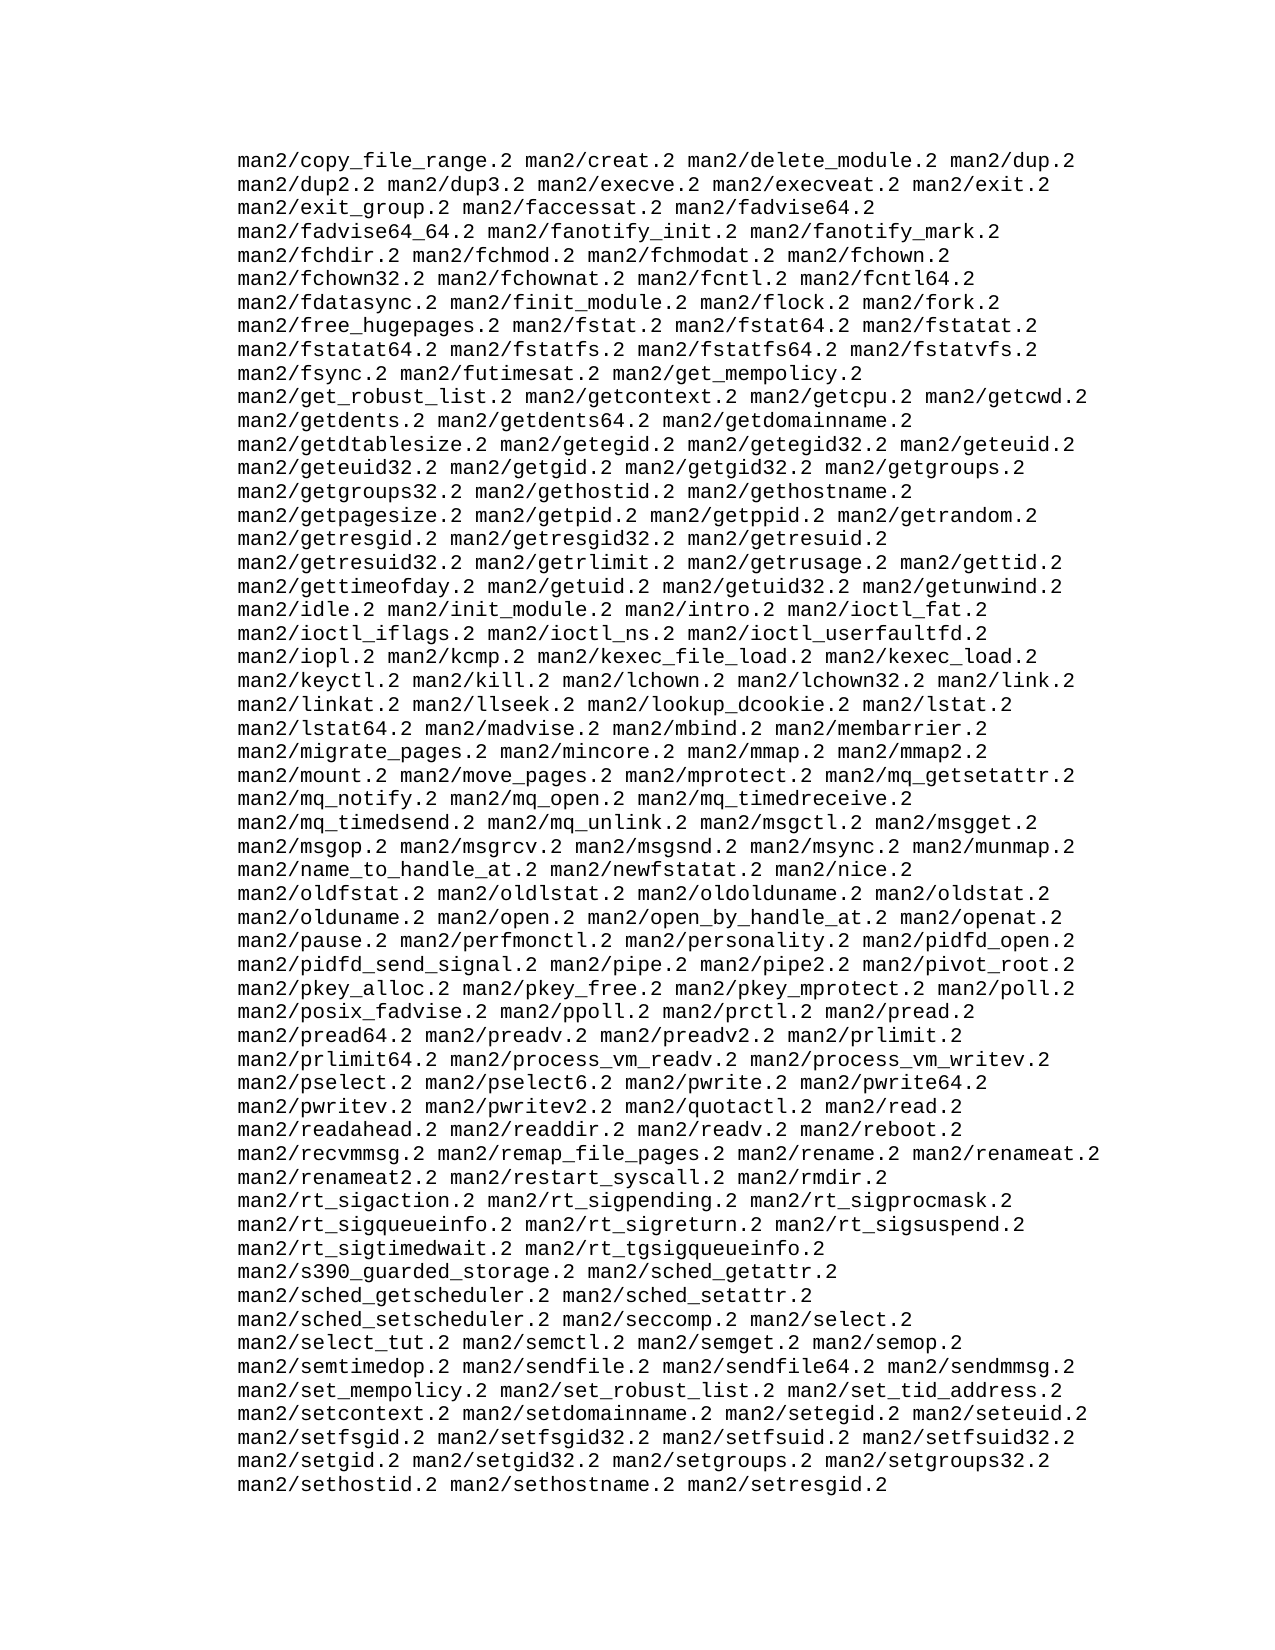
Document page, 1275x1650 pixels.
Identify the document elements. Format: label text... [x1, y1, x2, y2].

text man2/sched_getscheduler.2 man2/sched_setattr.2 [150, 1285, 1125, 1309]
text man2/olduname.2 man2/open.2 man2/open_by_handle_at.2 man2/openat.2 [150, 907, 1125, 930]
text man2/lstat64.2 man2/madvise.2 man2/mbind.2 man2/membarrier.2 [150, 717, 1125, 741]
text man2/pwritev.2 man2/pwritev2.2 man2/quotactl.2 man2/read.2 [150, 1096, 1125, 1119]
text man2/linkat.2 man2/llseek.2 man2/lookup_dcookie.2 man2/lstat.2 [150, 694, 1125, 717]
text man2/recvmmsg.2 man2/remap_file_pages.2 man2/rename.2 man2/renameat.2 [150, 1143, 1125, 1167]
text man2/fsync.2 man2/futimesat.2 man2/get_mempolicy.2 [150, 363, 1125, 386]
text man2/name_to_handle_at.2 man2/newfstatat.2 man2/nice.2 [150, 859, 1125, 883]
text man2/fadvise64_64.2 man2/fanotify_init.2 man2/fanotify_mark.2 [150, 221, 1125, 244]
text man2/mq_timedsend.2 man2/mq_unlink.2 man2/msgctl.2 man2/msgget.2 [150, 812, 1125, 836]
text man2/posix_fadvise.2 man2/ppoll.2 man2/prctl.2 man2/pread.2 [150, 1001, 1125, 1025]
text man2/mq_notify.2 man2/mq_open.2 man2/mq_timedreceive.2 [150, 788, 1125, 812]
text man2/copy_file_range.2 man2/creat.2 man2/delete_module.2 man2/dup.2 [150, 150, 1125, 174]
text man2/prlimit64.2 man2/process_vm_readv.2 man2/process_vm_writev.2 [150, 1048, 1125, 1072]
text man2/sethostid.2 man2/sethostname.2 man2/setresgid.2 [150, 1474, 1125, 1498]
text man2/fchown32.2 man2/fchownat.2 man2/fcntl.2 man2/fcntl64.2 [150, 268, 1125, 292]
text man2/idle.2 man2/init_module.2 man2/intro.2 man2/ioctl_fat.2 [150, 599, 1125, 623]
text man2/getdents.2 man2/getdents64.2 man2/getdomainname.2 [150, 410, 1125, 434]
text man2/dup2.2 man2/dup3.2 man2/execve.2 man2/execveat.2 man2/exit.2 [150, 174, 1125, 197]
text man2/pselect.2 man2/pselect6.2 man2/pwrite.2 man2/pwrite64.2 [150, 1072, 1125, 1096]
text man2/pidfd_send_signal.2 man2/pipe.2 man2/pipe2.2 man2/pivot_root.2 [150, 954, 1125, 978]
text man2/getdtablesize.2 man2/getegid.2 man2/getegid32.2 man2/geteuid.2 [150, 434, 1125, 457]
text man2/getgroups32.2 man2/gethostid.2 man2/gethostname.2 [150, 481, 1125, 505]
text man2/exit_group.2 man2/faccessat.2 man2/fadvise64.2 [150, 197, 1125, 221]
text man2/rt_sigqueueinfo.2 man2/rt_sigreturn.2 man2/rt_sigsuspend.2 [150, 1214, 1125, 1238]
text man2/mount.2 man2/move_pages.2 man2/mprotect.2 man2/mq_getsetattr.2 [150, 765, 1125, 788]
text man2/migrate_pages.2 man2/mincore.2 man2/mmap.2 man2/mmap2.2 [150, 741, 1125, 765]
text man2/set_mempolicy.2 man2/set_robust_list.2 man2/set_tid_address.2 [150, 1379, 1125, 1403]
text man2/readahead.2 man2/readdir.2 man2/readv.2 man2/reboot.2 [150, 1119, 1125, 1143]
text man2/renameat2.2 man2/restart_syscall.2 man2/rmdir.2 [150, 1167, 1125, 1190]
text man2/getpagesize.2 man2/getpid.2 man2/getppid.2 man2/getrandom.2 [150, 505, 1125, 528]
text man2/oldfstat.2 man2/oldlstat.2 man2/oldolduname.2 man2/oldstat.2 [150, 883, 1125, 907]
text man2/gettimeofday.2 man2/getuid.2 man2/getuid32.2 man2/getunwind.2 [150, 576, 1125, 599]
text man2/msgop.2 man2/msgrcv.2 man2/msgsnd.2 man2/msync.2 man2/munmap.2 [150, 836, 1125, 859]
text man2/setgid.2 man2/setgid32.2 man2/setgroups.2 man2/setgroups32.2 [150, 1451, 1125, 1474]
text man2/iopl.2 man2/kcmp.2 man2/kexec_file_load.2 man2/kexec_load.2 [150, 647, 1125, 670]
text man2/get_robust_list.2 man2/getcontext.2 man2/getcpu.2 man2/getcwd.2 [150, 386, 1125, 410]
text man2/free_hugepages.2 man2/fstat.2 man2/fstat64.2 man2/fstatat.2 [150, 316, 1125, 339]
text man2/pause.2 man2/perfmonctl.2 man2/personality.2 man2/pidfd_open.2 [150, 930, 1125, 954]
text man2/setcontext.2 man2/setdomainname.2 man2/setegid.2 man2/seteuid.2 [150, 1403, 1125, 1427]
text man2/setfsgid.2 man2/setfsgid32.2 man2/setfsuid.2 man2/setfsuid32.2 [150, 1427, 1125, 1451]
text man2/pkey_alloc.2 man2/pkey_free.2 man2/pkey_mprotect.2 man2/poll.2 [150, 978, 1125, 1001]
text man2/select_tut.2 man2/semctl.2 man2/semget.2 man2/semop.2 [150, 1332, 1125, 1356]
text man2/keyctl.2 man2/kill.2 man2/lchown.2 man2/lchown32.2 man2/link.2 [150, 670, 1125, 694]
text man2/fstatat64.2 man2/fstatfs.2 man2/fstatfs64.2 man2/fstatvfs.2 [150, 339, 1125, 363]
text man2/rt_sigaction.2 man2/rt_sigpending.2 man2/rt_sigprocmask.2 [150, 1190, 1125, 1214]
text man2/ioctl_iflags.2 man2/ioctl_ns.2 man2/ioctl_userfaultfd.2 [150, 623, 1125, 647]
text man2/s390_guarded_storage.2 man2/sched_getattr.2 [150, 1261, 1125, 1285]
text man2/getresuid32.2 man2/getrlimit.2 man2/getrusage.2 man2/gettid.2 [150, 552, 1125, 576]
text man2/pread64.2 man2/preadv.2 man2/preadv2.2 man2/prlimit.2 [150, 1025, 1125, 1048]
text man2/sched_setscheduler.2 man2/seccomp.2 man2/select.2 [150, 1309, 1125, 1332]
text man2/geteuid32.2 man2/getgid.2 man2/getgid32.2 man2/getgroups.2 [150, 457, 1125, 481]
text man2/rt_sigtimedwait.2 man2/rt_tgsigqueueinfo.2 [150, 1238, 1125, 1261]
text man2/getresgid.2 man2/getresgid32.2 man2/getresuid.2 [150, 528, 1125, 552]
text man2/fchdir.2 man2/fchmod.2 man2/fchmodat.2 man2/fchown.2 [150, 244, 1125, 268]
text man2/fdatasync.2 man2/finit_module.2 man2/flock.2 man2/fork.2 [150, 292, 1125, 316]
text man2/semtimedop.2 man2/sendfile.2 man2/sendfile64.2 man2/sendmmsg.2 [150, 1356, 1125, 1379]
